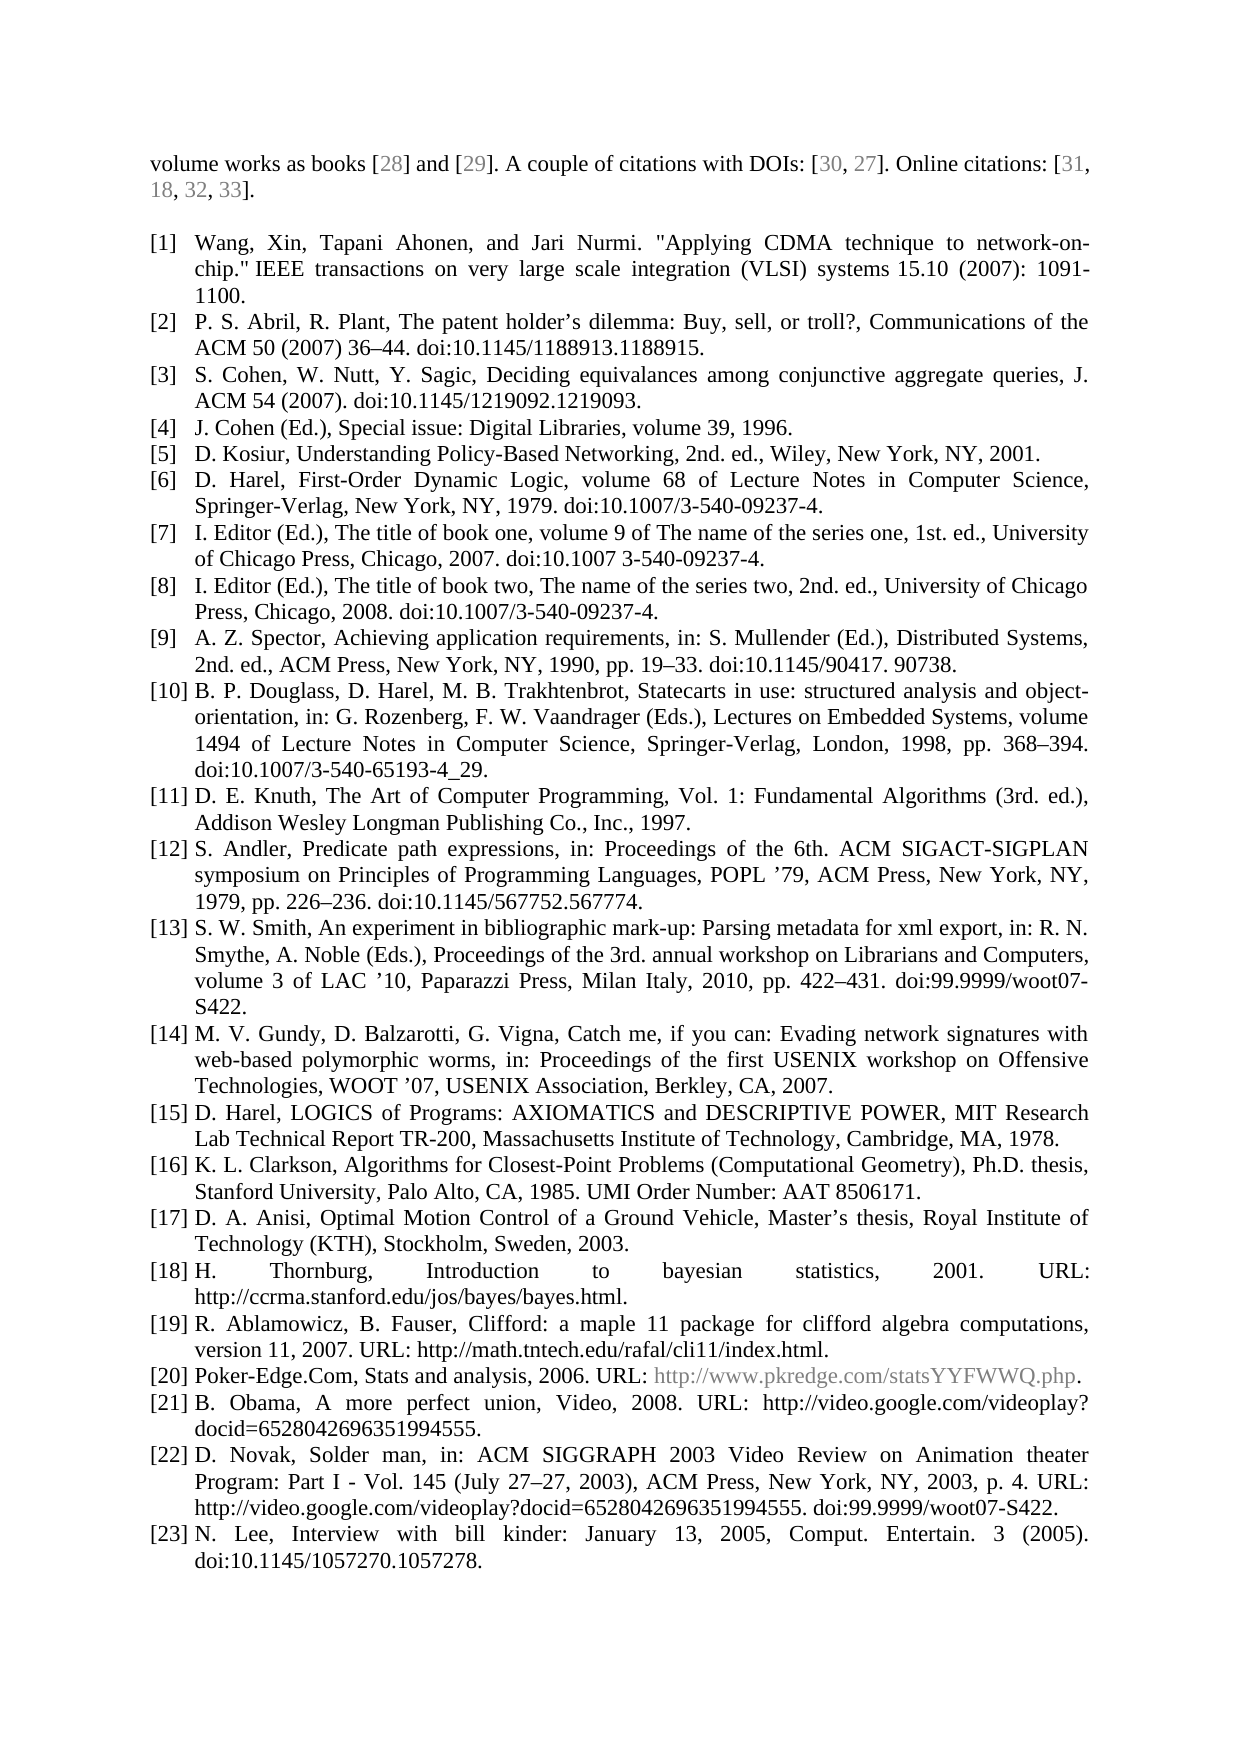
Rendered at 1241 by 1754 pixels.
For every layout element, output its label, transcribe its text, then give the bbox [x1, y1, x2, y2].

text D. E. Knuth, The Art of Computer Programming, Vol. 1: Fundamental Algorithms (3rd. ed.), Addison Wesley Longman Publishing Co., Inc., 1997. [150, 782, 1090, 835]
text I. Editor (Ed.), The title of book two, The name of the series two, 2nd. ed., University of Chicago Press, Chicago, 2008. doi:10.1007/3-540-09237-4. [150, 572, 1090, 624]
text S. Andler, Predicate path expressions, in: Proceedings of the 6th. ACM SIGACT-SIGPLAN symposium on Principles of Programming Languages, POPL ’79, ACM Press, New York, NY, 1979, pp. 226–236. doi:10.1145/567752.567774. [150, 835, 1090, 914]
text J. Cohen (Ed.), Special issue: Digital Libraries, volume 39, 1996. [150, 413, 1090, 440]
text D. Harel, First-Order Dynamic Logic, volume 68 of Lecture Notes in Computer Science, Springer-Verlag, New York, NY, 1979. doi:10.1007/3-540-09237-4. [150, 466, 1090, 519]
text Poker-Edge.Com, Stats and analysis, 2006. URL: http://www.pkredge.com/statsYYFWWQ.php. [150, 1362, 1090, 1389]
text D. A. Anisi, Optimal Motion Control of a Ground Vehicle, Master’s thesis, Royal Institute of Technology (KTH), Stockholm, Sweden, 2003. [150, 1204, 1090, 1257]
text D. Novak, Solder man, in: ACM SIGGRAPH 2003 Video Review on Animation theater Program: Part I - Vol. 145 (July 27–27, 2003), ACM Press, New York, NY, 2003, p. 4. URL: http://video.google.com/videoplay?docid=6528042696351994555. doi:99.9999/woot07-S422. [150, 1441, 1090, 1520]
text P. S. Abril, R. Plant, The patent holder’s dilemma: Buy, sell, or troll?, Communications of the ACM 50 (2007) 36–44. doi:10.1145/1188913.1188915. [150, 308, 1090, 361]
text A. Z. Spector, Achieving application requirements, in: S. Mullender (Ed.), Distributed Systems, 2nd. ed., ACM Press, New York, NY, 1990, pp. 19–33. doi:10.1145/90417. 90738. [150, 624, 1090, 677]
text N. Lee, Interview with bill kinder: January 13, 2005, Comput. Entertain. 3 (2005). doi:10.1145/1057270.1057278. [150, 1520, 1090, 1573]
text S. Cohen, W. Nutt, Y. Sagic, Deciding equivalances among conjunctive aggregate queries, J. ACM 54 (2007). doi:10.1145/1219092.1219093. [150, 361, 1090, 413]
text K. L. Clarkson, Algorithms for Closest-Point Problems (Computational Geometry), Ph.D. thesis, Stanford University, Palo Alto, CA, 1985. UMI Order Number: AAT 8506171. [150, 1151, 1090, 1204]
text R. Ablamowicz, B. Fauser, Clifford: a maple 11 package for clifford algebra computations, version 11, 2007. URL: http://math.tntech.edu/rafal/cli11/index.html. [150, 1309, 1090, 1362]
text D. Harel, LOGICS of Programs: AXIOMATICS and DESCRIPTIVE POWER, MIT Research Lab Technical Report TR-200, Massachusetts Institute of Technology, Cambridge, MA, 1978. [150, 1099, 1090, 1151]
text I. Editor (Ed.), The title of book one, volume 9 of The name of the series one, 1st. ed., University of Chicago Press, Chicago, 2007. doi:10.1007 3-540-09237-4. [150, 519, 1090, 572]
text H. Thornburg, Introduction to bayesian statistics, 2001. URL: http://ccrma.stanford.edu/jos/bayes/bayes.html. [150, 1257, 1090, 1309]
text Wang, Xin, Tapani Ahonen, and Jari Nurmi. "Applying CDMA technique to network-on-chip." IEEE transactions on very large scale integration (VLSI) systems 15.10 (2007): 1091-1100. [150, 229, 1090, 308]
text B. P. Douglass, D. Harel, M. B. Trakhtenbrot, Statecarts in use: structured analysis and object-orientation, in: G. Rozenberg, F. W. Vaandrager (Eds.), Lectures on Embedded Systems, volume 1494 of Lecture Notes in Computer Science, Springer-Verlag, London, 1998, pp. 368–394. doi:10.1007/3-540-65193-4_29. [150, 677, 1090, 782]
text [150, 150, 1090, 203]
text S. W. Smith, An experiment in bibliographic mark-up: Parsing metadata for xml export, in: R. N. Smythe, A. Noble (Eds.), Proceedings of the 3rd. annual workshop on Librarians and Computers, volume 3 of LAC ’10, Paparazzi Press, Milan Italy, 2010, pp. 422–431. doi:99.9999/woot07-S422. [150, 914, 1090, 1020]
text M. V. Gundy, D. Balzarotti, G. Vigna, Catch me, if you can: Evading network signatures with web-based polymorphic worms, in: Proceedings of the first USENIX workshop on Offensive Technologies, WOOT ’07, USENIX Association, Berkley, CA, 2007. [150, 1020, 1090, 1099]
text D. Kosiur, Understanding Policy-Based Networking, 2nd. ed., Wiley, New York, NY, 2001. [150, 440, 1090, 466]
text B. Obama, A more perfect union, Video, 2008. URL: http://video.google.com/videoplay? docid=6528042696351994555. [150, 1389, 1090, 1441]
